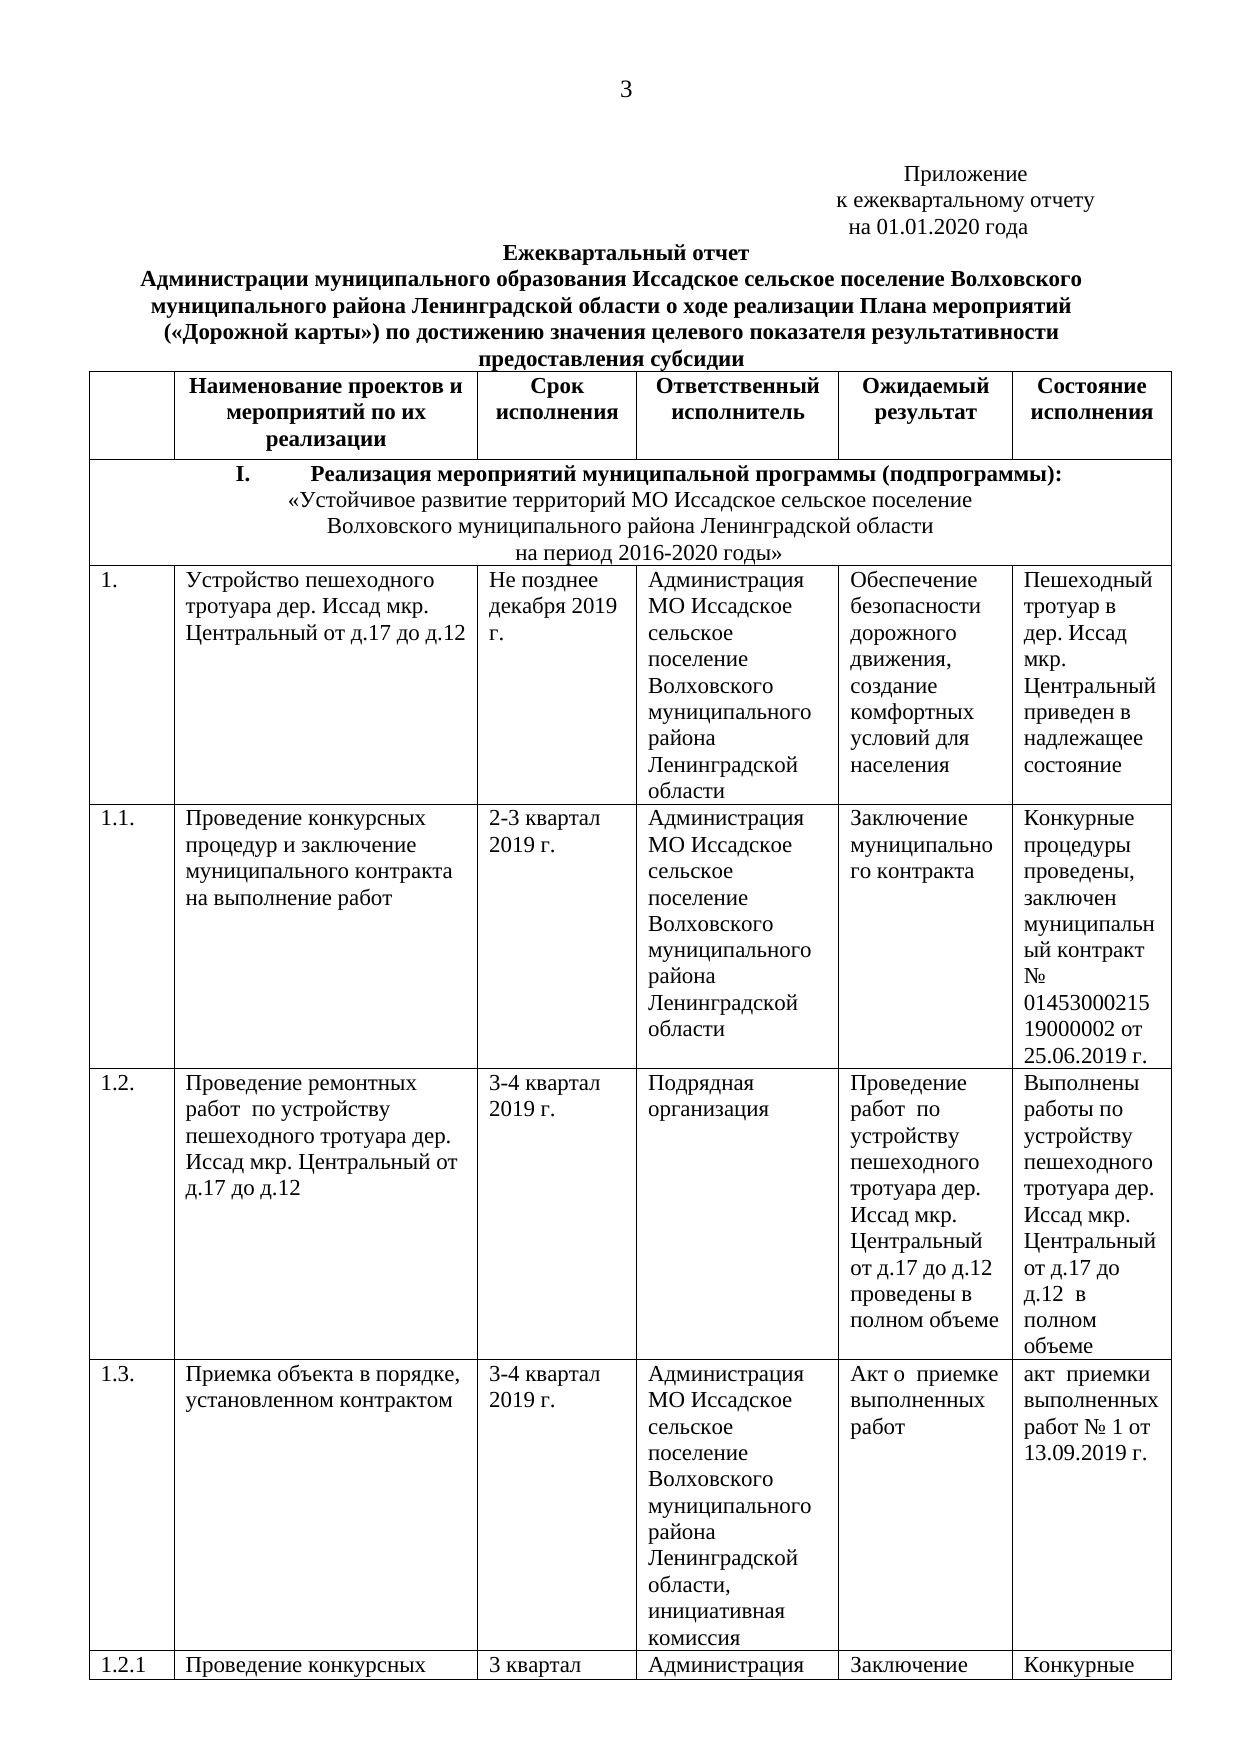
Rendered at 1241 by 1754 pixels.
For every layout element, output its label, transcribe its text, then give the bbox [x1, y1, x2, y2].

table_cell Не позднее декабря 2019 г. [478, 566, 636, 803]
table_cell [1013, 1651, 1171, 1679]
table_cell Пешеходный тротуар в дер. Иссад мкр. Центральный приведен в надлежащее состояние [1013, 566, 1171, 803]
table_cell 1.1. [90, 805, 174, 1068]
table_header [90, 372, 174, 459]
table_cell 1. [90, 566, 174, 803]
table_cell 3 квартал 2019 г. [478, 1651, 636, 1679]
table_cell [175, 1651, 477, 1679]
table_cell 1.2.1 [90, 1651, 174, 1679]
table_cell Приемка объекта в порядке, установленном контрактом [175, 1360, 477, 1650]
table_cell 1.3. [90, 1360, 174, 1650]
text Ежеквартальный отчет [100, 239, 1152, 266]
table_header Ожидаемый результат [839, 372, 1012, 459]
table_cell Подрядная организация [637, 1069, 838, 1359]
table_header Наименование проектов и мероприятий по их реализации [175, 372, 477, 459]
table_cell Реализация мероприятий муниципальной программы (подпрограммы): «Устойчивое развитие территорий МО Иссадское сельское поселение Волховского муниципального района Ленинградской области на период 2016-2020 годы» [90, 460, 1171, 565]
table_cell Заключение муниципального контракта [839, 805, 1012, 1068]
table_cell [839, 1651, 1012, 1679]
text к ежеквартальному отчету [780, 186, 1152, 213]
table_header Срок исполнения [478, 372, 636, 459]
table_cell 1.2. [90, 1069, 174, 1359]
text Приложение [780, 160, 1152, 186]
table_cell Проведение работ по устройству пешеходного тротуара дер. Иссад мкр. Центральный от д.17 до д.12 проведены в полном объеме [839, 1069, 1012, 1359]
table_cell Выполнены работы по устройству пешеходного тротуара дер. Иссад мкр. Центральный от д.17 до д.12 в полном объеме [1013, 1069, 1171, 1359]
table_cell 3-4 квартал 2019 г. [478, 1360, 636, 1650]
table_header Ответственный исполнитель [637, 372, 838, 459]
text Администрации муниципального образования Иссадское сельское поселение Волховского муниципального района Ленинградской области о ходе реализации Плана мероприятий («Дорожной карты») по достижению значения целевого показателя результативности предоставления субсидии [100, 266, 1122, 371]
table_cell Администрация МО Иссадское сельское поселение Волховского муниципального района Ленинградской области [637, 566, 838, 803]
table_cell Проведение конкурсных процедур и заключение муниципального контракта на выполнение работ [175, 805, 477, 1068]
table_cell Устройство пешеходного тротуара дер. Иссад мкр. Центральный от д.17 до д.12 [175, 566, 477, 803]
table_cell 3-4 квартал 2019 г. [478, 1069, 636, 1359]
table_cell Администрация МО Иссадское сельское поселение Волховского муниципального района Ленинградской области, инициативная комиссия [637, 1360, 838, 1650]
table_header Состояние исполнения [1013, 372, 1171, 459]
table_cell Обеспечение безопасности дорожного движения, создание комфортных условий для населения [839, 566, 1012, 803]
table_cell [637, 1651, 838, 1679]
table_cell Акт о приемке выполненных работ [839, 1360, 1012, 1650]
table_cell Проведение ремонтных работ по устройству пешеходного тротуара дер. Иссад мкр. Центральный от д.17 до д.12 [175, 1069, 477, 1359]
table_cell Конкурные процедуры проведены, заключен муниципальный контракт № 0145300021519000002 от 25.06.2019 г. [1013, 805, 1171, 1068]
table_cell акт приемки выполненных работ № 1 от 13.09.2019 г. [1013, 1360, 1171, 1650]
table_cell Администрация МО Иссадское сельское поселение Волховского муниципального района Ленинградской области [637, 805, 838, 1068]
table_cell 2-3 квартал 2019 г. [478, 805, 636, 1068]
text на 01.01.2020 года [780, 213, 1152, 239]
